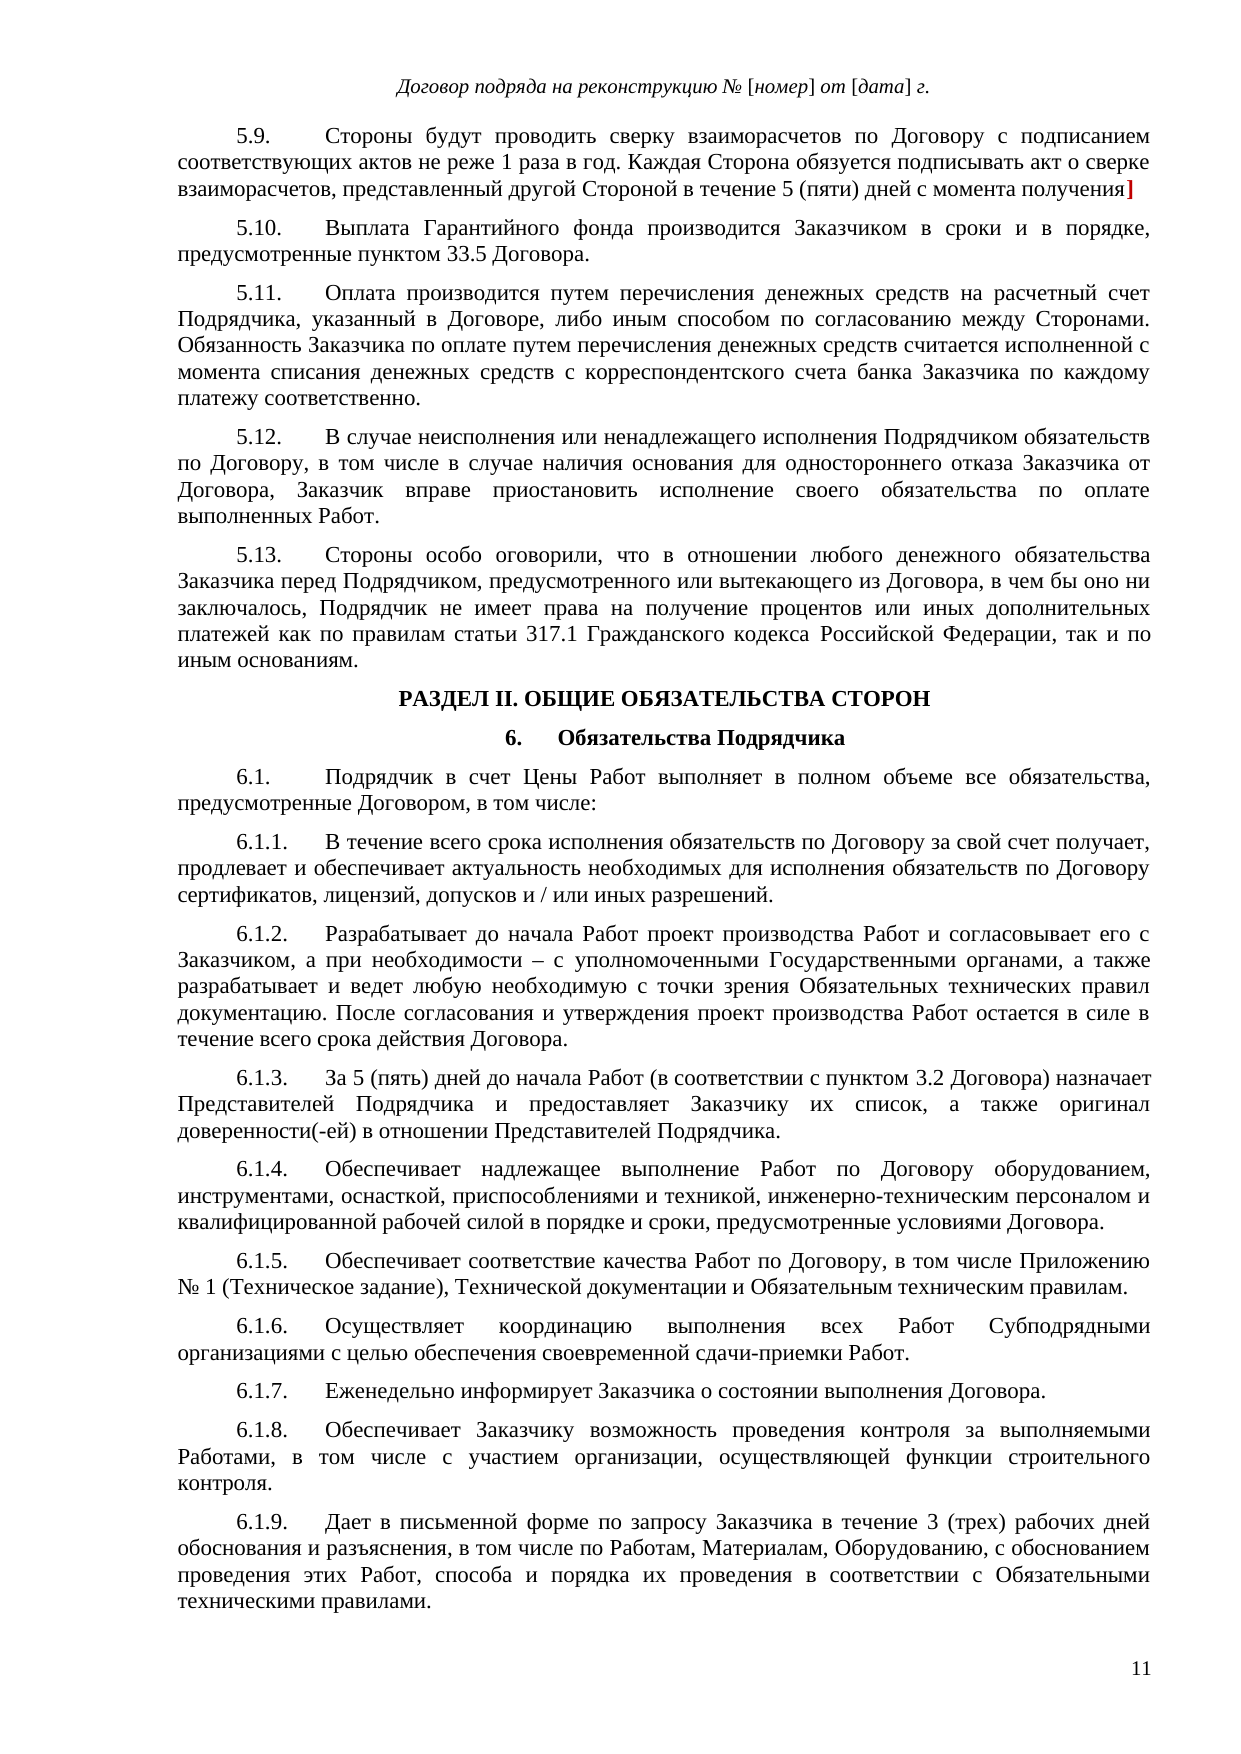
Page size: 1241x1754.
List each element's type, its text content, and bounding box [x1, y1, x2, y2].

text Стороны особо оговорили, что в отношении любого денежного обязательства Заказчика перед Подрядчиком, предусмотренного или вытекающего из Договора, в чем бы оно ни заключалось, Подрядчик не имеет права на получение процентов или иных дополнительных платежей как по правилам статьи 317.1 Гражданского кодекса Российской Федерации, так и по иным основаниям. [177, 541, 1152, 673]
text Еженедельно информирует Заказчика о состоянии выполнения Договора. [177, 1377, 1152, 1404]
text Оплата производится путем перечисления денежных средств на расчетный счет Подрядчика, указанный в Договоре, либо иным способом по согласованию между Сторонами. Обязанность Заказчика по оплате путем перечисления денежных средств считается исполненной с момента списания денежных средств с корреспондентского счета банка Заказчика по каждому платежу соответственно. [177, 279, 1152, 411]
text За 5 (пять) дней до начала Работ (в соответствии с пунктом 3.2 Договора) назначает Представителей Подрядчика и предоставляет Заказчику их список, а также оригинал доверенности(-ей) в отношении Представителей Подрядчика. [177, 1064, 1152, 1143]
text Обеспечивает соответствие качества Работ по Договору, в том числе Приложению № 1 (Техническое задание), Технической документации и Обязательным техническим правилам. [177, 1247, 1152, 1300]
text Осуществляет координацию выполнения всех Работ Субподрядными организациями с целью обеспечения своевременной сдачи-приемки Работ. [177, 1312, 1152, 1365]
text Подрядчик в счет Цены Работ выполняет в полном объеме все обязательства, предусмотренные Договором, в том числе: [177, 763, 1152, 816]
text Дает в письменной форме по запросу Заказчика в течение 3 (трех) рабочих дней обоснования и разъяснения, в том числе по Работам, Материалам, Оборудованию, с обоснованием проведения этих Работ, способа и порядка их проведения в соответствии с Обязательными техническими правилами. [177, 1508, 1152, 1613]
text В случае неисполнения или ненадлежащего исполнения Подрядчиком обязательств по Договору, в том числе в случае наличия основания для одностороннего отказа Заказчика от Договора, Заказчик вправе приостановить исполнение своего обязательства по оплате выполненных Работ. [177, 423, 1152, 528]
text Выплата Гарантийного фонда производится Заказчиком в сроки и в порядке, предусмотренные пунктом 33.5 Договора. [177, 213, 1152, 266]
text Стороны будут проводить сверку взаиморасчетов по Договору с подписанием соответствующих актов не реже 1 раза в год. Каждая Сторона обязуется подписывать акт о сверке взаиморасчетов, представленный другой Стороной в течение 5 (пяти) дней с момента получения] [177, 122, 1152, 201]
text Обязательства Подрядчика [177, 724, 1152, 750]
text В течение всего срока исполнения обязательств по Договору за свой счет получает, продлевает и обеспечивает актуальность необходимых для исполнения обязательств по Договору сертификатов, лицензий, допусков и / или иных разрешений. [177, 828, 1152, 907]
text Обеспечивает Заказчику возможность проведения контроля за выполняемыми Работами, в том числе с участием организации, осуществляющей функции строительного контроля. [177, 1416, 1152, 1495]
text Разрабатывает до начала Работ проект производства Работ и согласовывает его с Заказчиком, а при необходимости – с уполномоченными Государственными органами, а также разрабатывает и ведет любую необходимую с точки зрения Обязательных технических правил документацию. После согласования и утверждения проект производства Работ остается в силе в течение всего срока действия Договора. [177, 920, 1152, 1051]
text Обеспечивает надлежащее выполнение Работ по Договору оборудованием, инструментами, оснасткой, приспособлениями и техникой, инженерно-техническим персоналом и квалифицированной рабочей силой в порядке и сроки, предусмотренные условиями Договора. [177, 1156, 1152, 1234]
list РАЗДЕЛ II. ОБЩИЕ ОБЯЗАТЕЛЬСТВА СТОРОН [177, 685, 1152, 712]
